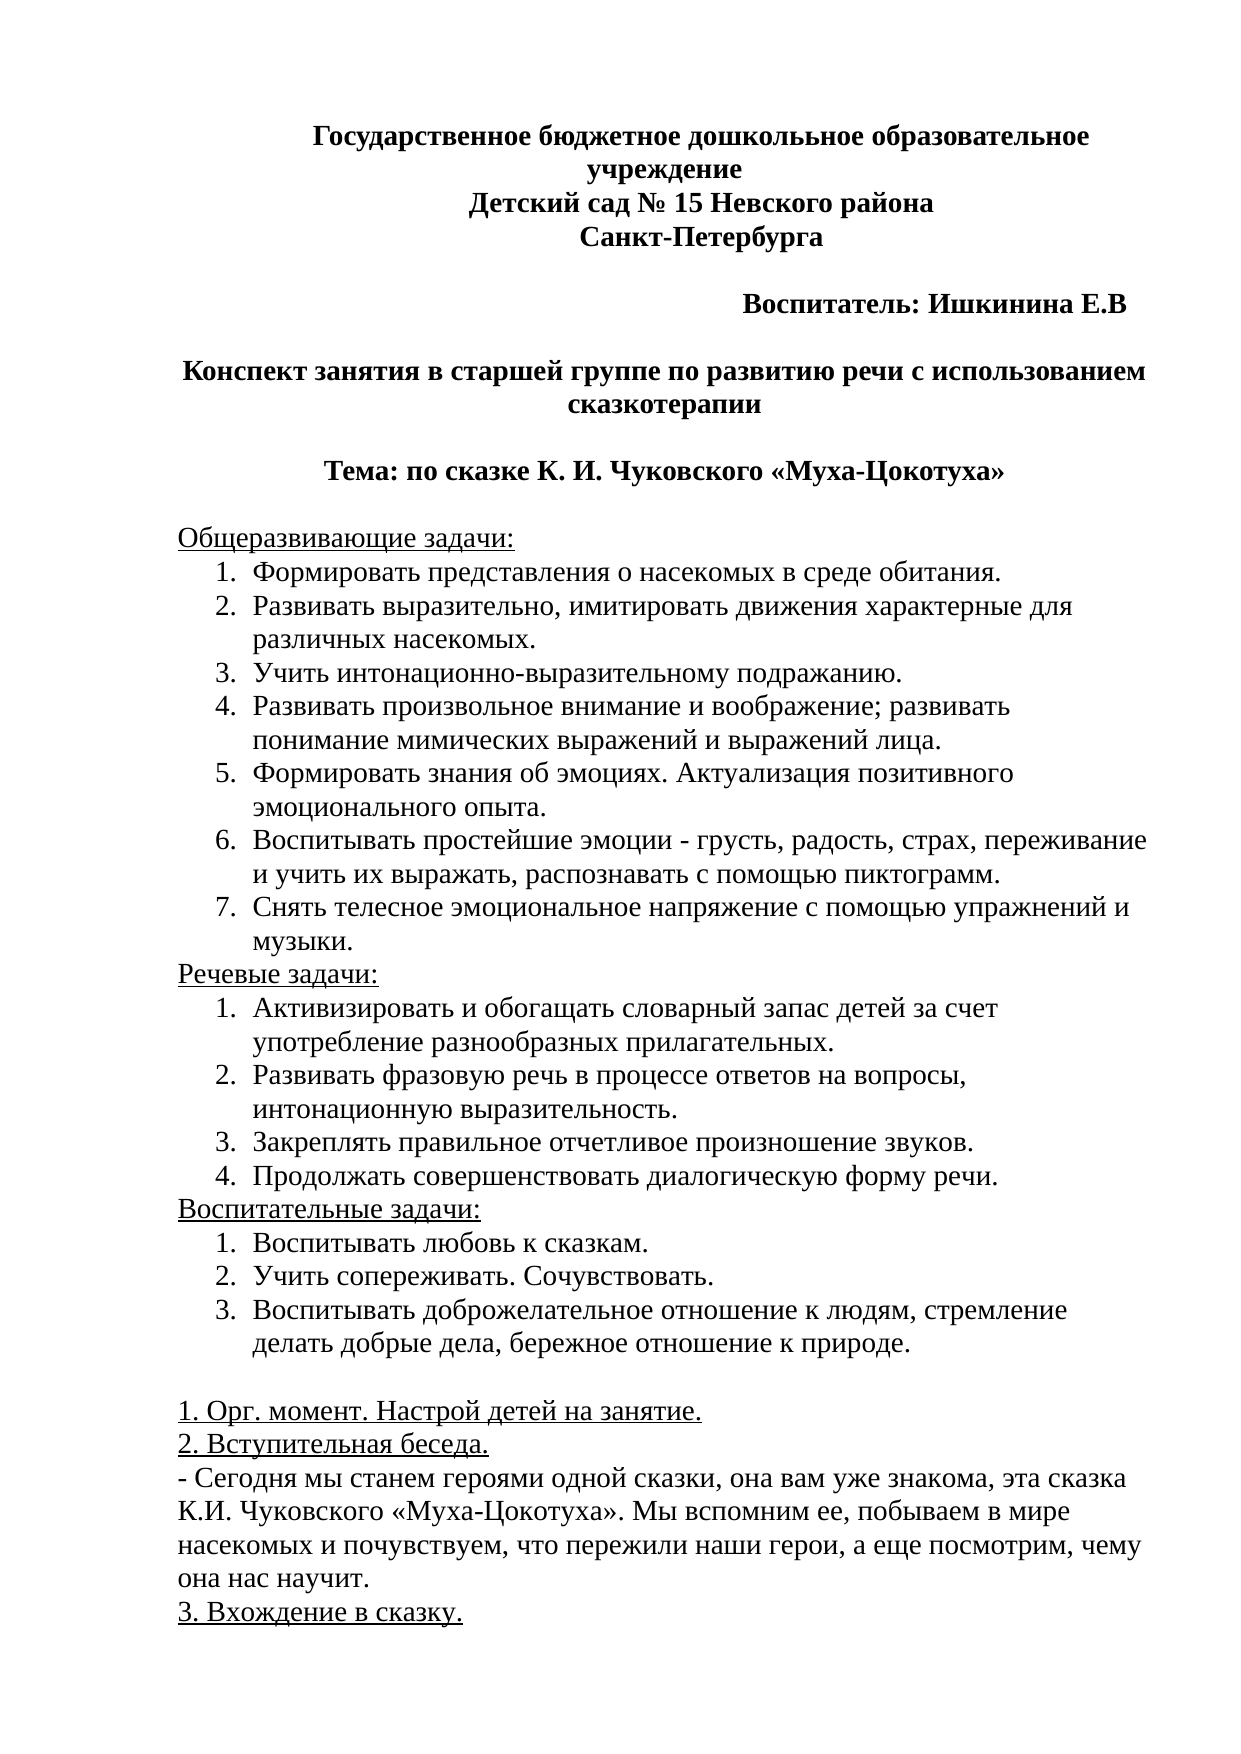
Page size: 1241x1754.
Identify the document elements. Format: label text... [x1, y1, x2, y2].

list Активизировать и обогащать словарный запас детей за счет употребление разнообразных прилагательных. [215, 990, 1152, 1057]
list Учить интонационно-выразительному подражанию. [215, 655, 1152, 688]
list Учить сопереживать. Сочувствовать. [215, 1258, 1152, 1292]
list Воспитывать простейшие эмоции - грусть, радость, страх, переживание и учить их выражать, распознавать с помощью пиктограмм. [215, 822, 1152, 889]
text Конспект занятия в старшей группе по развитию речи с использованием [177, 353, 1152, 386]
text 1. Орг. момент. Настрой детей на занятие. [177, 1393, 1152, 1426]
text 3. Вхождение в сказку. [177, 1594, 1152, 1627]
list Формировать знания об эмоциях. Актуализация позитивного эмоционального опыта. [215, 755, 1152, 822]
text 2. Вступительная беседа. [177, 1426, 1152, 1460]
text Воспитательные задачи: [177, 1191, 1152, 1225]
list Развивать выразительно, имитировать движения характерные для различных насекомых. [215, 588, 1152, 655]
list Формировать представления о насекомых в среде обитания. [215, 554, 1152, 588]
list Продолжать совершенствовать диалогическую форму речи. [215, 1158, 1152, 1191]
list Воспитывать любовь к сказкам. [215, 1225, 1152, 1258]
text Речевые задачи: [177, 957, 1152, 990]
text Санкт-Петербурга [177, 219, 1152, 252]
text Государственное бюджетное дошколььное образовательное учреждение [177, 118, 1152, 185]
list Воспитывать доброжелательное отношение к людям, стремление делать добрые дела, бережное отношение к природе. [215, 1292, 1152, 1359]
text Тема: по сказке К. И. Чуковского «Муха-Цокотуха» [177, 453, 1152, 487]
text - Сегодня мы станем героями одной сказки, она вам уже знакома, эта сказка К.И. Чуковского «Муха-Цокотуха». Мы вспомним ее, побываем в мире насекомых и почувствуем, что пережили наши герои, а еще посмотрим, чему она нас научит. [177, 1460, 1152, 1594]
list Развивать произвольное внимание и воображение; развивать понимание мимических выражений и выражений лица. [215, 688, 1152, 755]
text Детский сад № 15 Невского района [177, 185, 1152, 219]
list Развивать фразовую речь в процессе ответов на вопросы, интонационную выразительность. [215, 1057, 1152, 1124]
text Общеразвивающие задачи: [177, 521, 1152, 554]
list Снять телесное эмоциональное напряжение с помощью упражнений и музыки. [215, 889, 1152, 957]
list Закреплять правильное отчетливое произношение звуков. [215, 1124, 1152, 1158]
text Воспитатель: Ишкинина Е.В [177, 286, 1152, 319]
text сказкотерапии [177, 386, 1152, 420]
